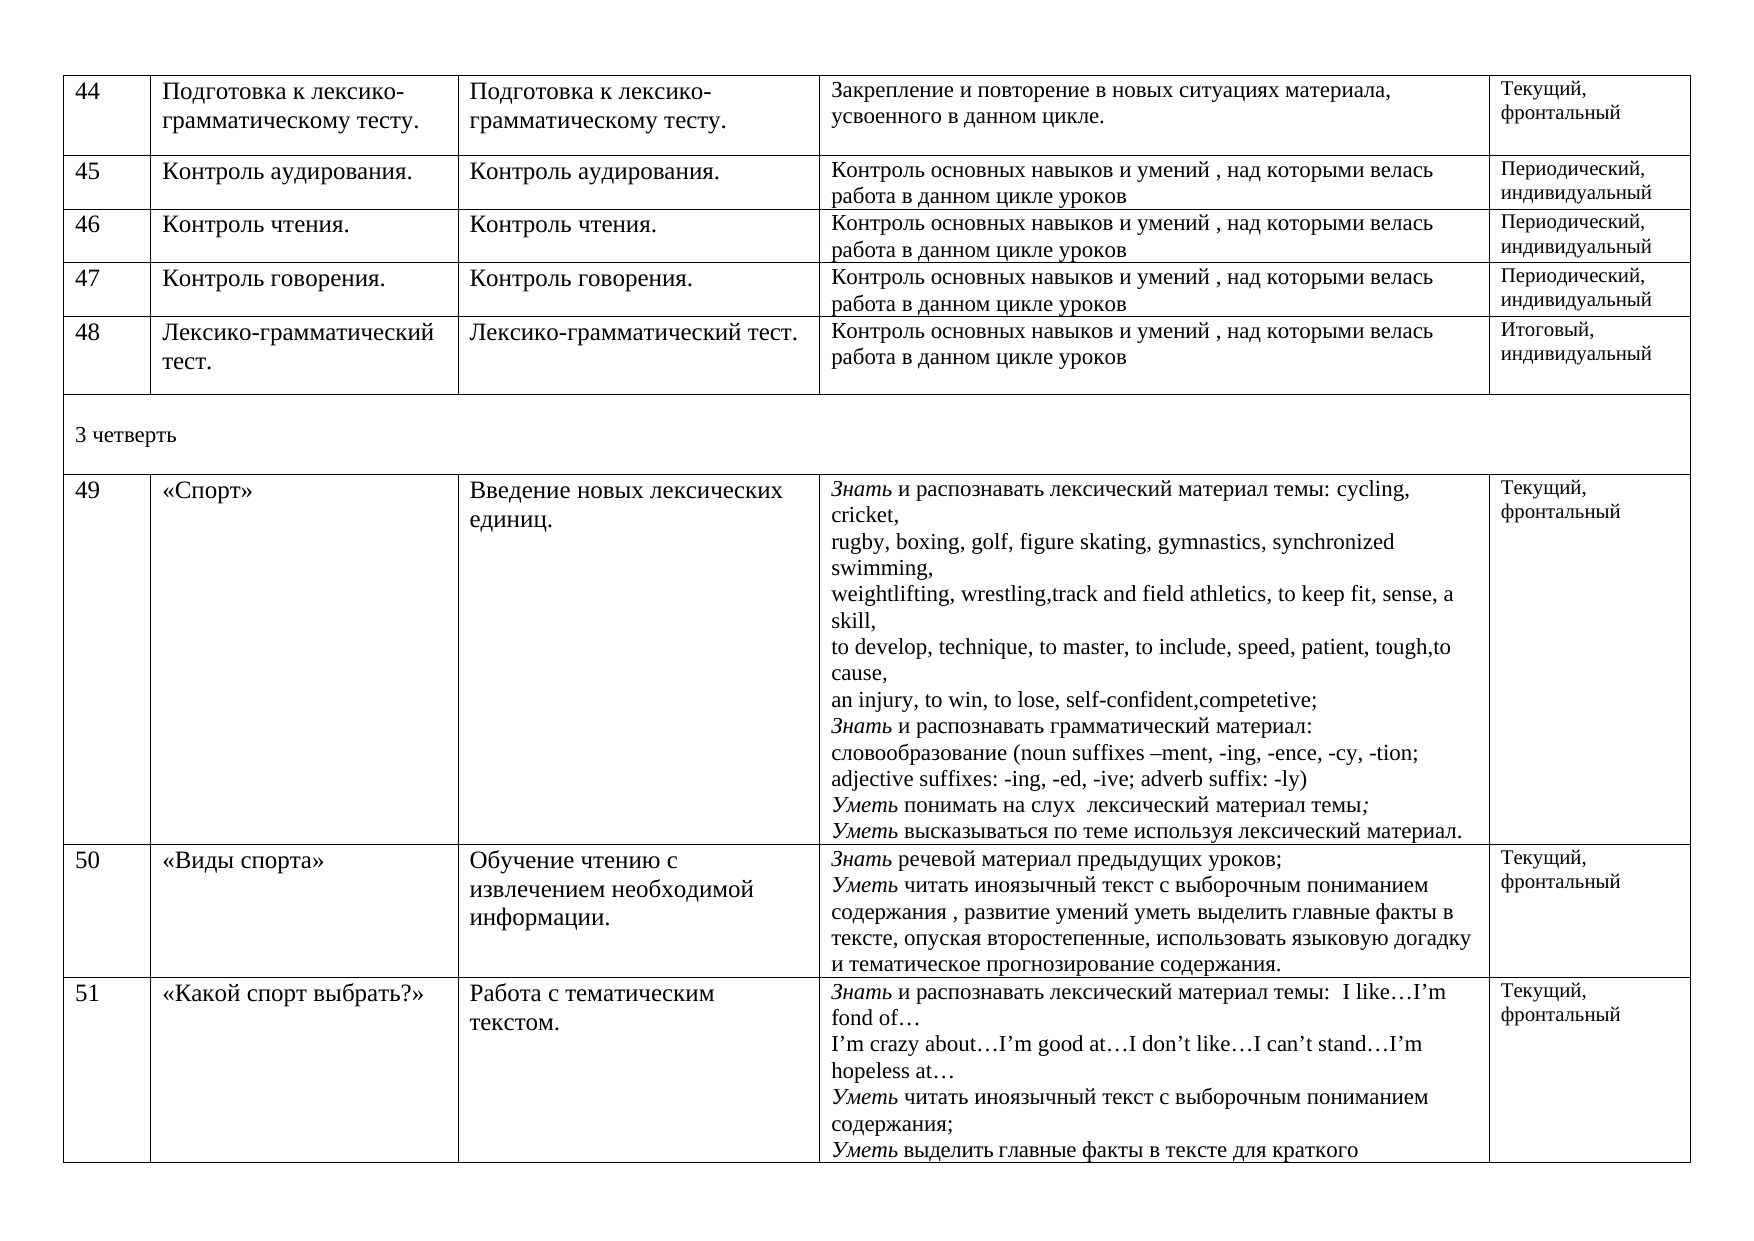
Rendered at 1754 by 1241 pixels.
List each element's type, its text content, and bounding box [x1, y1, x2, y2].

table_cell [151, 978, 458, 1162]
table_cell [1490, 76, 1690, 155]
table_cell Контроль чтения. [459, 210, 819, 262]
table_cell Контроль основных навыков и умений , над которыми велась работа в данном цикле уроков [820, 317, 1489, 394]
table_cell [459, 978, 819, 1162]
table_cell 48 [64, 317, 150, 394]
table_cell Знать и распознавать лексический материал темы: cycling, cricket, rugby, boxing, golf, figure skating, gymnastics, synchronized swimming, weightlifting, wrestling,track and field athletics, to keep fit, sense, a skill, to develop, technique, to master, to include, speed, patient, tough,to cause, an injury, to win, to lose, self-confident,competetive; Знать и распознавать грамматический материал: словообразование (noun suffixes –ment, -ing, -ence, -cy, -tion; adjective suffixes: -ing, -ed, -ive; adverb suffix: -ly) Уметь понимать на слух лексический материал темы; Уметь высказываться по теме используя лексический материал. [820, 475, 1489, 844]
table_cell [820, 978, 1489, 1162]
table_cell 46 [64, 210, 150, 262]
table_cell «Виды спорта» [151, 845, 458, 977]
table_cell Лексико-грамматический тест. [459, 317, 819, 394]
table_cell Контроль говорения. [459, 263, 819, 316]
table_cell Лексико-грамматический тест. [151, 317, 458, 394]
table_cell Введение новых лексических единиц. [459, 475, 819, 844]
table_cell Подготовка к лексико-грамматическому тесту. [151, 76, 458, 155]
table_cell 50 [64, 845, 150, 977]
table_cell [1490, 978, 1690, 1162]
table_cell Периодический, индивидуальный [1490, 210, 1690, 262]
table_cell Контроль основных навыков и умений , над которыми велась работа в данном цикле уроков [820, 263, 1489, 316]
table_cell Знать речевой материал предыдущих уроков; Уметь читать иноязычный текст с выборочным пониманием содержания , развитие умений уметь выделить главные факты в тексте, опуская второстепенные, использовать языковую догадку и тематическое прогнозирование содержания. [820, 845, 1489, 977]
table_cell Периодический, индивидуальный [1490, 156, 1690, 208]
table_cell Закрепление и повторение в новых ситуациях материала, усвоенного в данном цикле. [820, 76, 1489, 155]
table_cell Контроль основных навыков и умений , над которыми велась работа в данном цикле уроков [820, 210, 1489, 262]
table_cell 49 [64, 475, 150, 844]
table_cell Подготовка к лексико-грамматическому тесту. [459, 76, 819, 155]
table_cell «Спорт» [151, 475, 458, 844]
table_cell Контроль говорения. [151, 263, 458, 316]
table_cell Итоговый, индивидуальный [1490, 317, 1690, 394]
table_cell Контроль чтения. [151, 210, 458, 262]
table_cell Текущий, фронтальный [1490, 475, 1690, 844]
table_cell Периодический, индивидуальный [1490, 263, 1690, 316]
table_cell Текущий, фронтальный [1490, 845, 1690, 977]
table_cell Контроль аудирования. [459, 156, 819, 208]
table_cell 45 [64, 156, 150, 208]
table_cell 47 [64, 263, 150, 316]
table_cell 44 [64, 76, 150, 155]
table_cell Контроль основных навыков и умений , над которыми велась работа в данном цикле уроков [820, 156, 1489, 208]
table_cell 3 четверть [64, 395, 1690, 474]
table_cell Контроль аудирования. [151, 156, 458, 208]
table_cell Обучение чтению с извлечением необходимой информации. [459, 845, 819, 977]
table_cell 51 [64, 978, 150, 1162]
